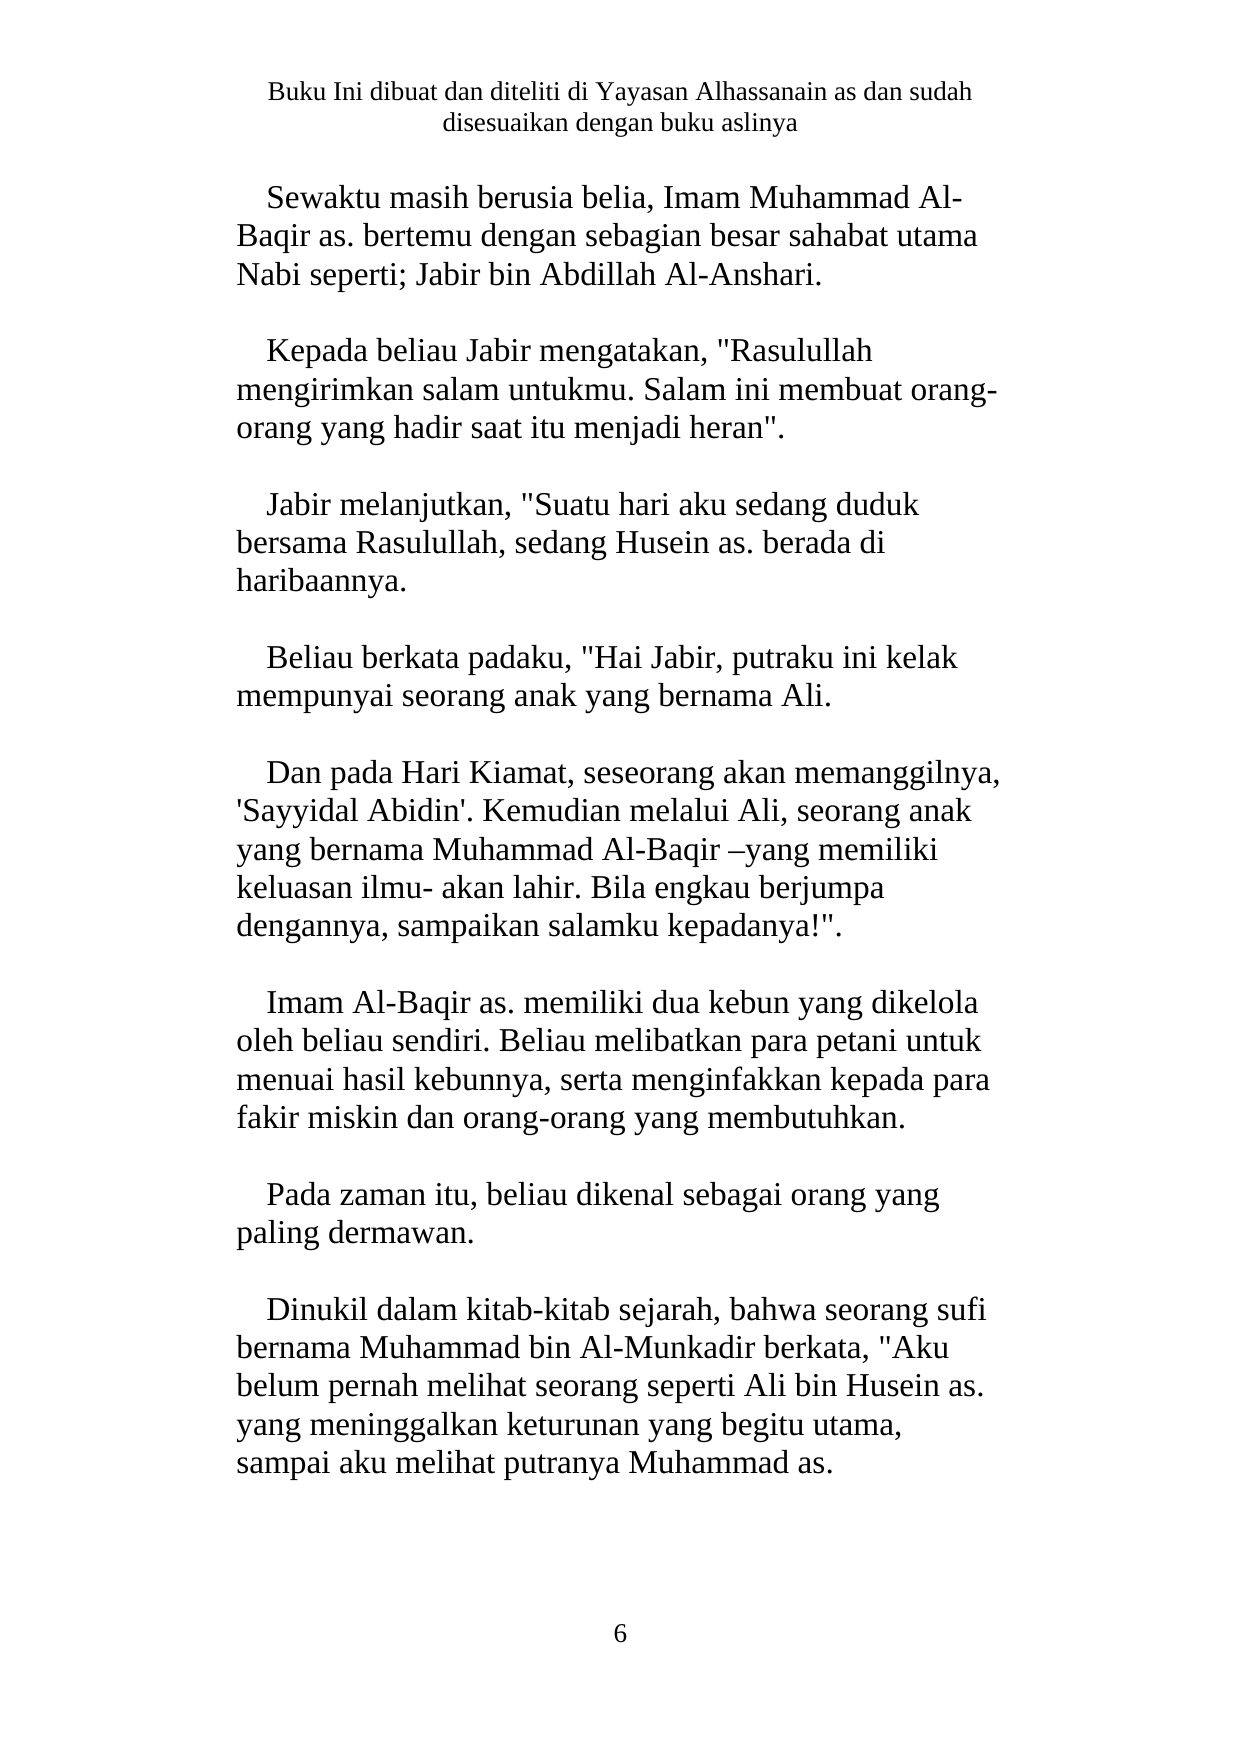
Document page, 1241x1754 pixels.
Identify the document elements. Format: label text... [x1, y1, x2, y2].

text Beliau berkata padaku, "Hai Jabir, putraku ini kelak mempunyai seorang anak yang bernama Ali. [236, 637, 1004, 714]
text Jabir melanjutkan, "Suatu hari aku sedang duduk bersama Rasulullah, sedang Husein as. berada di haribaannya. [236, 484, 1004, 599]
text Imam Al-Baqir as. memiliki dua kebun yang dikelola oleh beliau sendiri. Beliau melibatkan para petani untuk menuai hasil kebunnya, serta menginfakkan kepada para fakir miskin dan orang-orang yang membutuhkan. [236, 982, 1004, 1136]
text Pada zaman itu, beliau dikenal sebagai orang yang paling dermawan. [236, 1174, 1004, 1251]
text Sewaktu masih berusia belia, Imam Muhammad Al-Baqir as. bertemu dengan sebagian besar sahabat utama Nabi seperti; Jabir bin Abdillah Al-Anshari. [236, 177, 1004, 292]
text Kepada beliau Jabir mengatakan, "Rasulullah mengirimkan salam untukmu. Salam ini membuat orang-orang yang hadir saat itu menjadi heran". [236, 331, 1004, 446]
text Dinukil dalam kitab-kitab sejarah, bahwa seorang sufi bernama Muhammad bin Al-Munkadir berkata, "Aku belum pernah melihat seorang seperti Ali bin Husein as. yang meninggalkan keturunan yang begitu utama, sampai aku melihat putranya Muhammad as. [236, 1289, 1004, 1481]
text Dan pada Hari Kiamat, seseorang akan memanggilnya, 'Sayyidal Abidin'. Kemudian melalui Ali, seorang anak yang bernama Muhammad Al-Baqir –yang memiliki keluasan ilmu- akan lahir. Bila engkau berjumpa dengannya, sampaikan salamku kepadanya!". [236, 752, 1004, 944]
